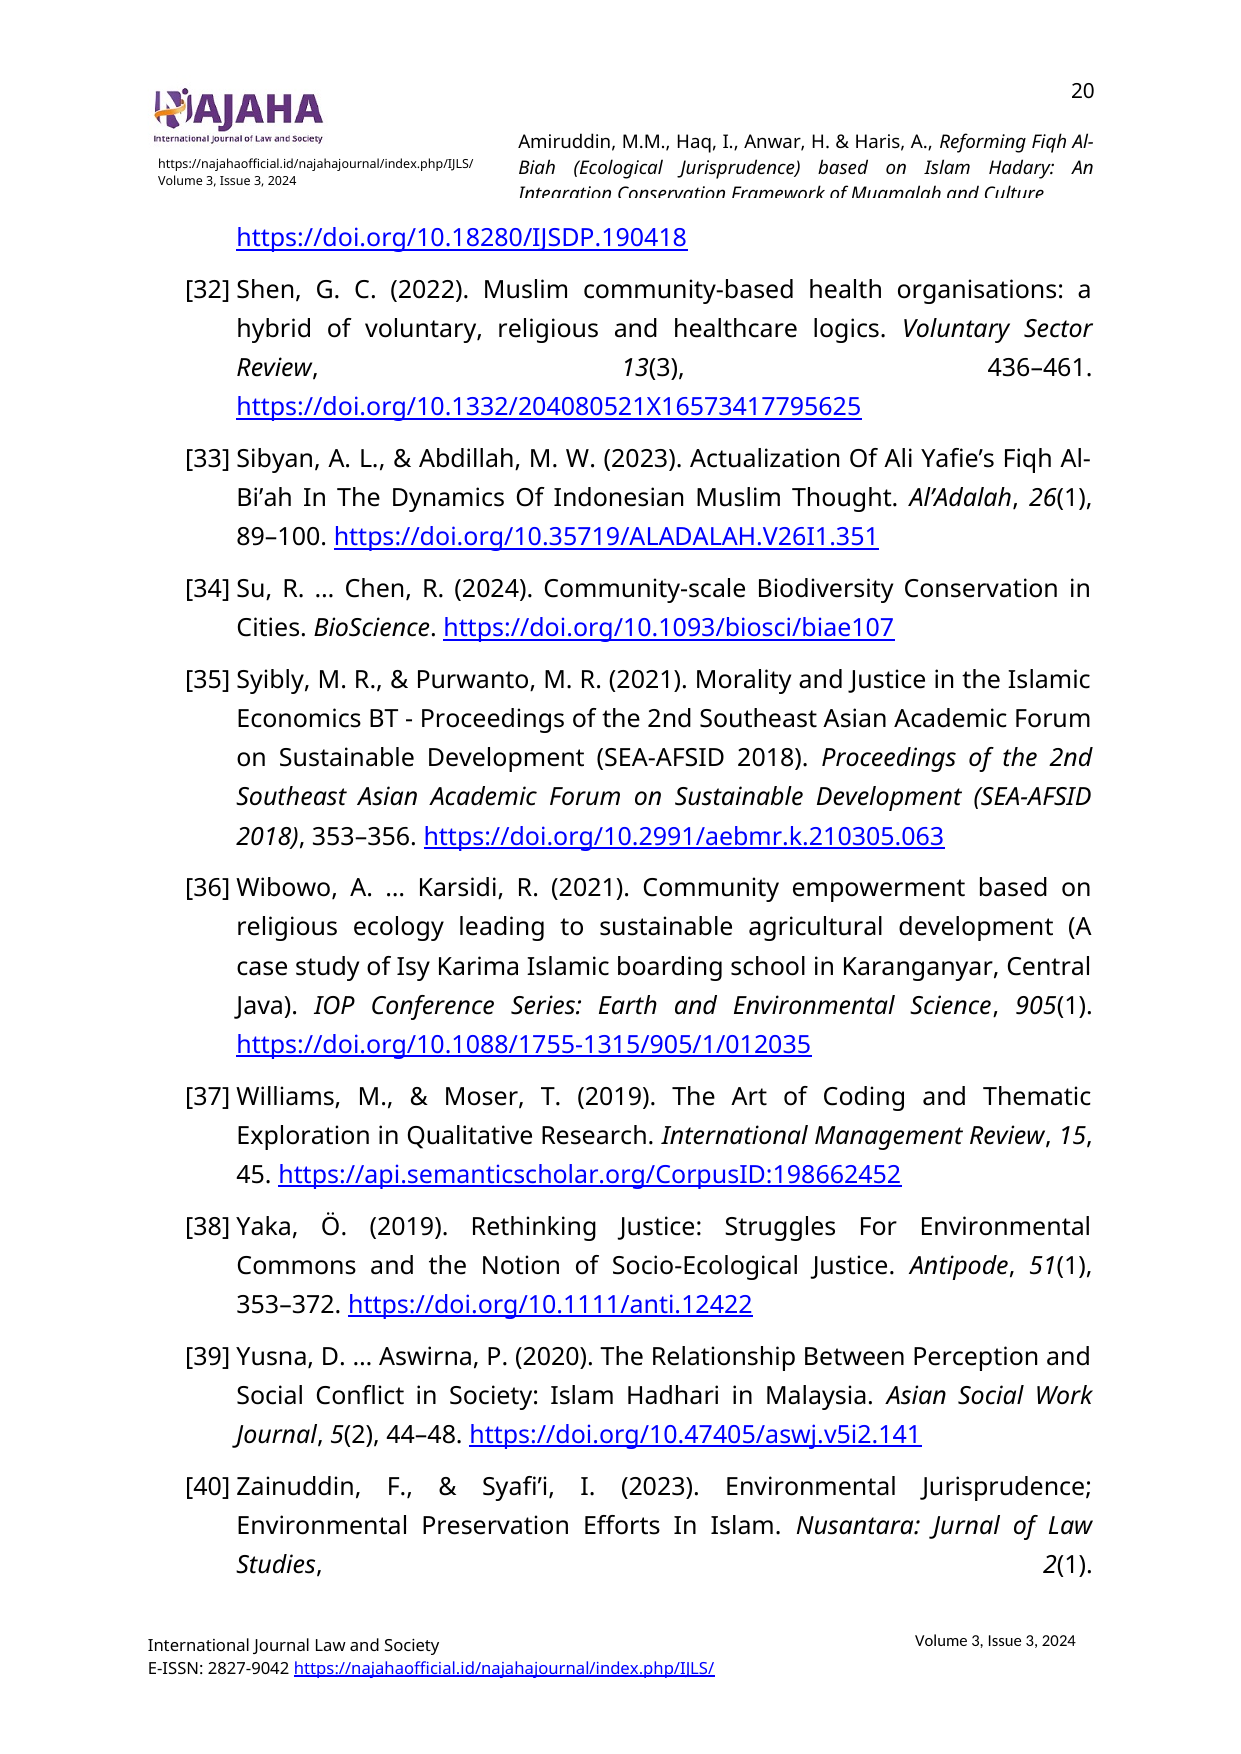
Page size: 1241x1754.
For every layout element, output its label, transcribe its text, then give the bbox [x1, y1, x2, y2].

list Wibowo, A. … Karsidi, R. (2021). Community empowerment based on religious ecology leading to sustainable agricultural development (A case study of Isy Karima Islamic boarding school in Karanganyar, Central Java). IOP Conference Series: Earth and Environmental Science, 905(1). https://doi.org/10.1088/1755-1315/905/1/012035 [185, 870, 1092, 1061]
list Shen, G. C. (2022). Muslim community-based health organisations: a hybrid of voluntary, religious and healthcare logics. Voluntary Sector Review, 13(3), 436–461. https://doi.org/10.1332/204080521X16573417795625 [185, 272, 1092, 423]
list Williams, M., & Moser, T. (2019). The Art of Coding and Thematic Exploration in Qualitative Research. International Management Review, 15, 45. https://api.semanticscholar.org/CorpusID:198662452 [185, 1078, 1092, 1191]
picture [147, 75, 328, 158]
list Yusna, D. … Aswirna, P. (2020). The Relationship Between Perception and Social Conflict in Society: Islam Hadhari in Malaysia. Asian Social Work Journal, 5(2), 44–48. https://doi.org/10.47405/aswj.v5i2.141 [185, 1338, 1092, 1451]
list Yaka, Ö. (2019). Rethinking Justice: Struggles For Environmental Commons and the Notion of Socio-Ecological Justice. Antipode, 51(1), 353–372. https://doi.org/10.1111/anti.12422 [185, 1208, 1092, 1321]
list Syibly, M. R., & Purwanto, M. R. (2021). Morality and Justice in the Islamic Economics BT - Proceedings of the 2nd Southeast Asian Academic Forum on Sustainable Development (SEA-AFSID 2018). Proceedings of the 2nd Southeast Asian Academic Forum on Sustainable Development (SEA-AFSID 2018), 353–356. https://doi.org/10.2991/aebmr.k.210305.063 [185, 662, 1092, 852]
list Su, R. … Chen, R. (2024). Community-scale Biodiversity Conservation in Cities. BioScience. https://doi.org/10.1093/biosci/biae107 [185, 571, 1092, 644]
list Sibyan, A. L., & Abdillah, M. W. (2023). Actualization Of Ali Yafie’s Fiqh Al-Bi’ah In The Dynamics Of Indonesian Muslim Thought. Al’Adalah, 26(1), 89–100. https://doi.org/10.35719/ALADALAH.V26I1.351 [185, 441, 1092, 553]
